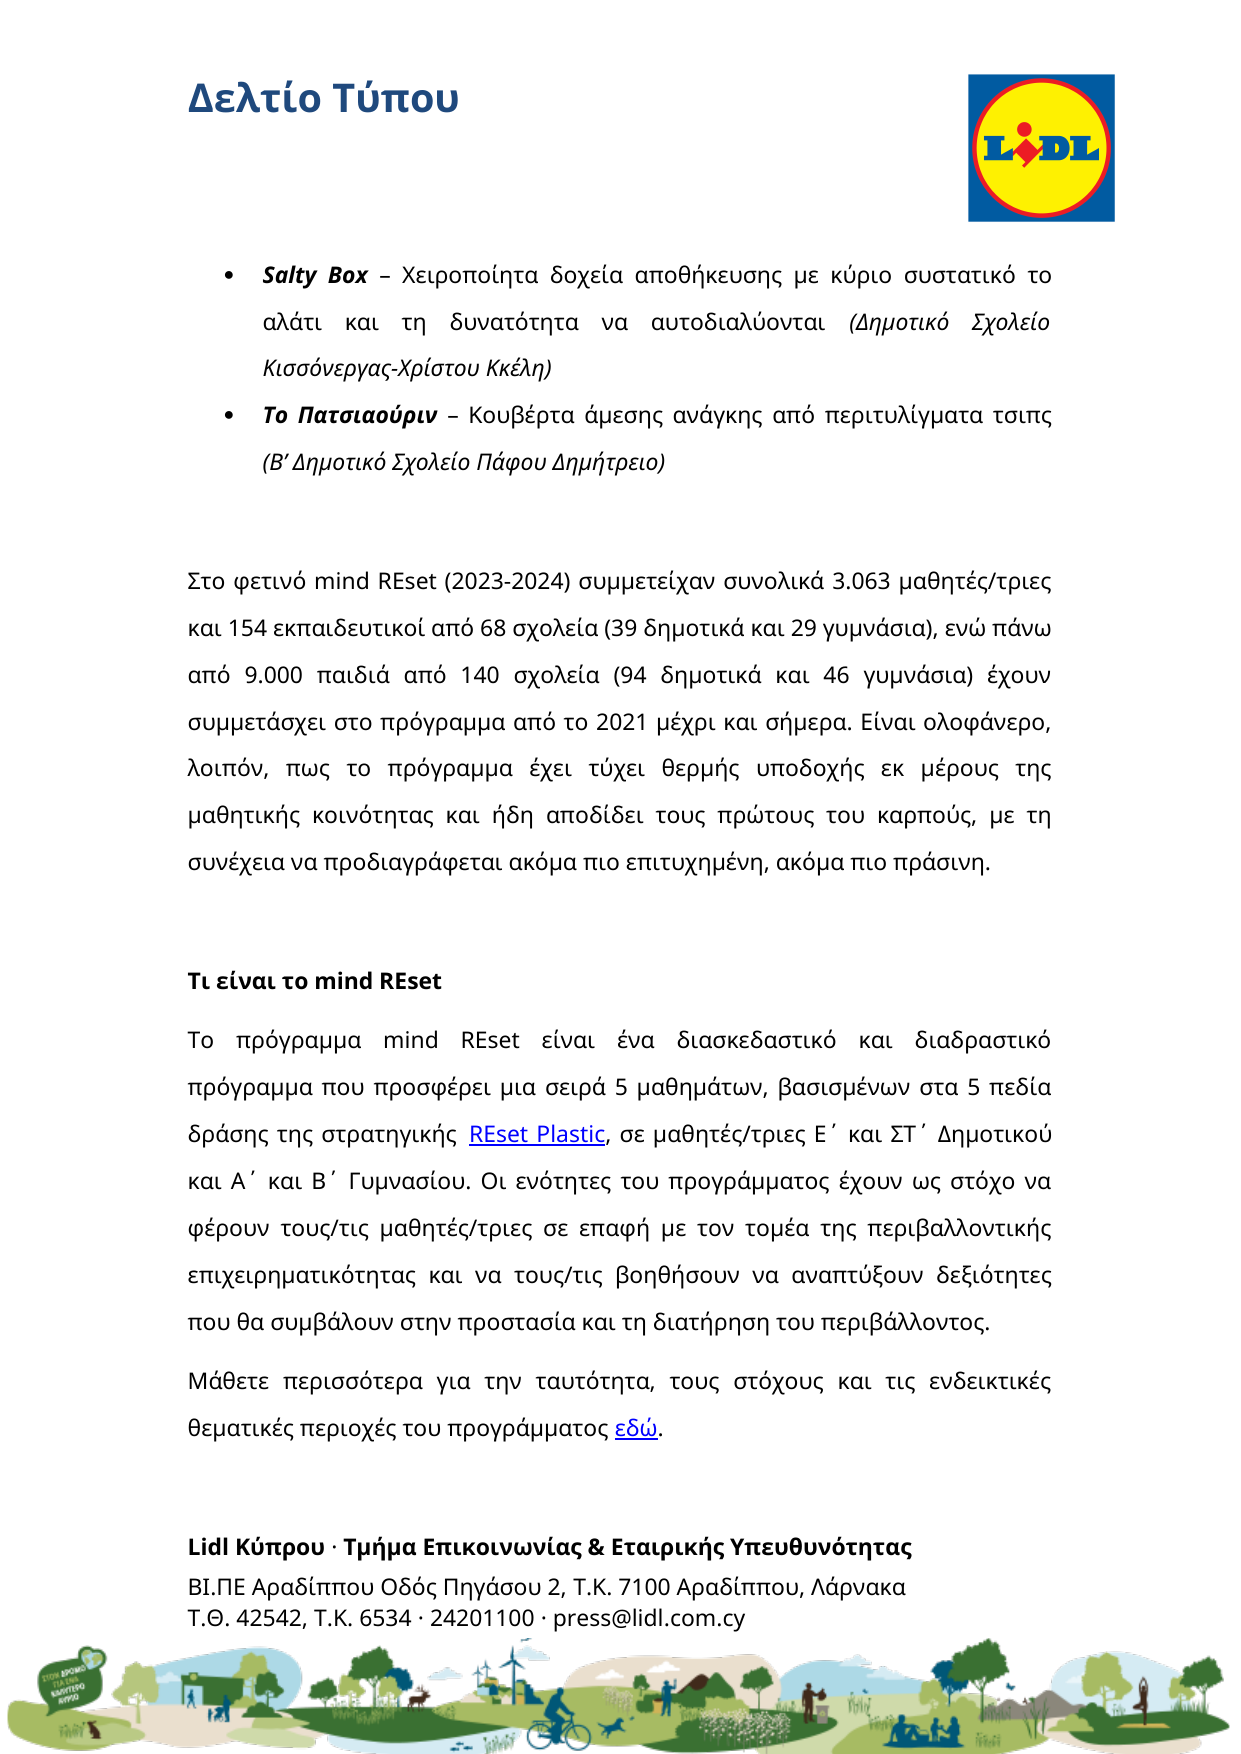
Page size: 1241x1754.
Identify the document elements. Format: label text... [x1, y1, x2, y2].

picture [6, 1638, 1233, 1754]
list Το Πατσιαούριν – Κουβέρτα άμεσης ανάγκης από περιτυλίγματα τσιπς (Β’ Δημοτικό Σχολείο Πάφου Δημήτρειο) [225, 399, 1053, 477]
picture [967, 73, 1116, 223]
text Στο φετινό mind REset (2023-2024) συμμετείχαν συνολικά 3.063 μαθητές/τριες και 154 εκπαιδευτικοί από 68 σχολεία (39 δημοτικά και 29 γυμνάσια), ενώ πάνω από 9.000 παιδιά από 140 σχολεία (94 δημοτικά και 46 γυμνάσια) έχουν συμμετάσχει στο πρόγραμμα από το 2021 μέχρι και σήμερα. Είναι ολοφάνερο, λοιπόν, πως το πρόγραμμα έχει τύχει θερμής υποδοχής εκ μέρους της μαθητικής κοινότητας και ήδη αποδίδει τους πρώτους του καρπούς, με τη συνέχεια να προδιαγράφεται ακόμα πιο επιτυχημένη, ακόμα πιο πράσινη. [187, 565, 1053, 877]
text Τι είναι το mind REset [187, 965, 1053, 996]
list Salty Box – Χειροποίητα δοχεία αποθήκευσης με κύριο συστατικό το αλάτι και τη δυνατότητα να αυτοδιαλύονται (Δημοτικό Σχολείο Κισσόνεργας-Χρίστου Κκέλη) [225, 258, 1053, 383]
text Μάθετε περισσότερα για την ταυτότητα, τους στόχους και τις ενδεικτικές θεματικές περιοχές του προγράμματος εδώ. [187, 1365, 1053, 1443]
text Το πρόγραμμα mind REset είναι ένα διασκεδαστικό και διαδραστικό πρόγραμμα που προσφέρει μια σειρά 5 μαθημάτων, βασισμένων στα 5 πεδία δράσης της στρατηγικής REset Plastic, σε μαθητές/τριες E΄ και ΣΤ΄ Δημοτικού και Α΄ και Β΄ Γυμνασίου. Οι ενότητες του προγράμματος έχουν ως στόχο να φέρουν τους/τις μαθητές/τριες σε επαφή με τον τομέα της περιβαλλοντικής επιχειρηματικότητας και να τους/τις βοηθήσουν να αναπτύξουν δεξιότητες που θα συμβάλουν στην προστασία και τη διατήρηση του περιβάλλοντος. [187, 1024, 1053, 1337]
